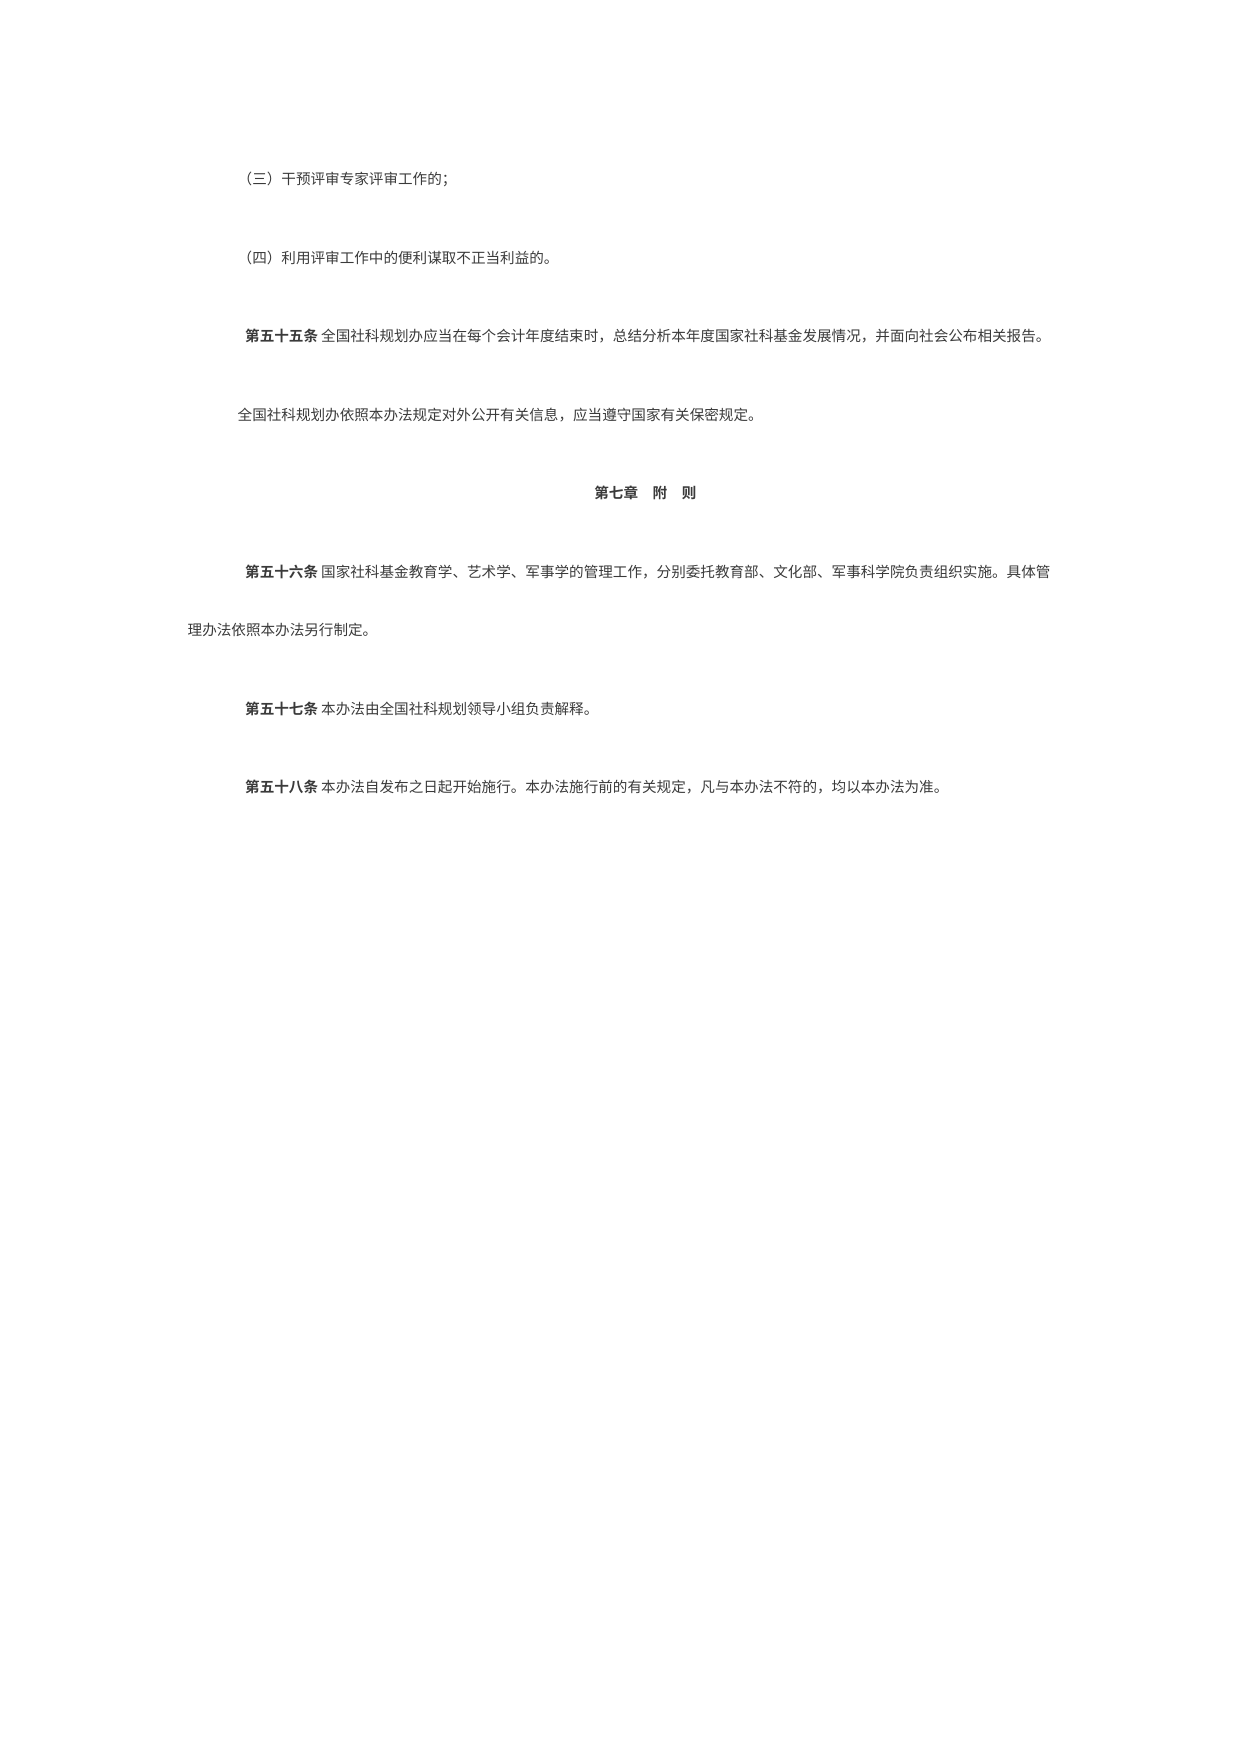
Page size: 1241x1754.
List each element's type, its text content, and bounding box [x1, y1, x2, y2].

text （三）干预评审专家评审工作的； [187, 162, 1053, 194]
text 第五十五条 全国社科规划办应当在每个会计年度结束时，总结分析本年度国家社科基金发展情况，并面向社会公布相关报告。 [187, 319, 1053, 352]
text 第五十六条 国家社科基金教育学、艺术学、军事学的管理工作，分别委托教育部、文化部、军事科学院负责组织实施。具体管理办法依照本办法另行制定。 [187, 555, 1053, 646]
text （四）利用评审工作中的便利谋取不正当利益的。 [187, 241, 1053, 273]
text 第五十八条 本办法自发布之日起开始施行。本办法施行前的有关规定，凡与本办法不符的，均以本办法为准。 [187, 770, 1053, 803]
text 第五十七条 本办法由全国社科规划领导小组负责解释。 [187, 692, 1053, 724]
text 第七章 附 则 [187, 476, 1053, 509]
text 全国社科规划办依照本办法规定对外公开有关信息，应当遵守国家有关保密规定。 [187, 398, 1053, 430]
